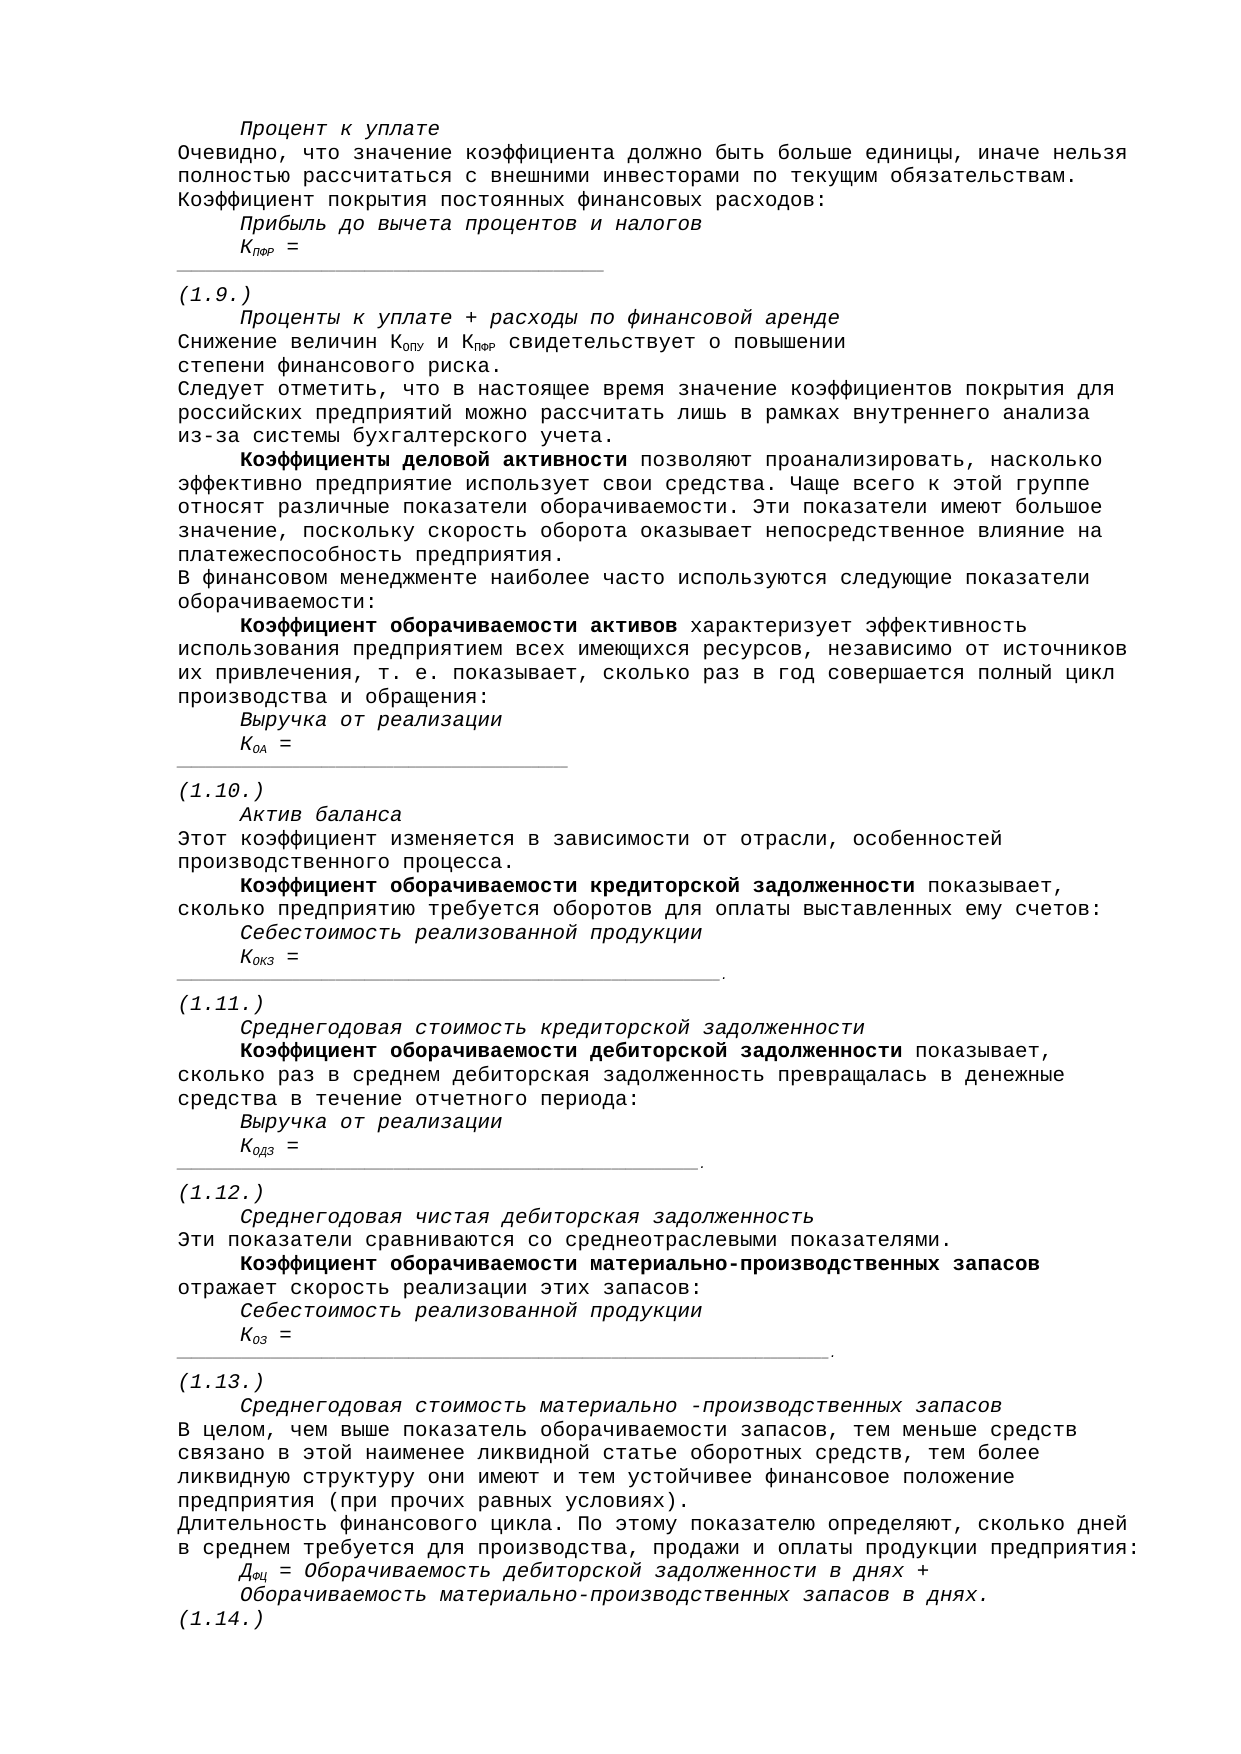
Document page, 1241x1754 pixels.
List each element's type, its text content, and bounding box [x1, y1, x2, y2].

text Следует отметить, что в настоящее время значение коэффициентов покрытия для [177, 378, 1152, 402]
text значение, поскольку скорость оборота оказывает непосредственное влияние на [177, 520, 1152, 544]
text предприятия (при прочих равных условиях). [177, 1489, 1152, 1513]
text Проценты к уплате + расходы по финансовой аренде [177, 307, 1152, 331]
text Процент к уплате [177, 118, 1152, 142]
text их привлечения, т. е. показывает, сколько раз в год совершается полный цикл [177, 662, 1152, 686]
text Актив баланса [177, 804, 1152, 827]
text степени финансового риска. [177, 354, 1152, 378]
text Длительность финансового цикла. По этому показателю определяют, сколько дней [177, 1513, 1152, 1537]
text из-за системы бухгалтерского учета. [177, 426, 1152, 449]
text Коэффициент оборачиваемости материально-производственных запасов [177, 1253, 1152, 1277]
text КОКЗ = [177, 946, 1152, 969]
text российских предприятий можно рассчитать лишь в рамках внутреннего анализа [177, 402, 1152, 426]
text ___________________________________________________________ [177, 260, 1152, 284]
text (1.12.) [177, 1182, 1152, 1206]
text Оборачиваемость материально-производственных запасов в днях. [177, 1584, 1152, 1608]
text сколько раз в среднем дебиторская задолженность превращалась в денежные [177, 1064, 1152, 1088]
text Эти показатели сравниваются со среднеотраслевыми показателями. [177, 1229, 1152, 1253]
text производственного процесса. [177, 851, 1152, 875]
text (1.13.) [177, 1371, 1152, 1395]
text оборачиваемости: [177, 591, 1152, 615]
text Коэффициент оборачиваемости активов характеризует эффективность [177, 615, 1152, 638]
text Выручка от реализации [177, 1111, 1152, 1135]
text КОЗ = [177, 1324, 1152, 1348]
text КОДЗ = [177, 1135, 1152, 1158]
text относят различные показатели оборачиваемости. Эти показатели имеют большое [177, 496, 1152, 520]
text сколько предприятию требуется оборотов для оплаты выставленных ему счетов: [177, 898, 1152, 922]
text Коэффициент оборачиваемости кредиторской задолженности показывает, [177, 875, 1152, 898]
text платежеспособность предприятия. [177, 544, 1152, 567]
text эффективно предприятие использует свои средства. Чаще всего к этой группе [177, 473, 1152, 496]
text полностью рассчитаться с внешними инвесторами по текущим обязательствам. [177, 165, 1152, 189]
text (1.10.) [177, 780, 1152, 804]
text ________________________________________________________________________. [177, 1158, 1152, 1182]
text средства в течение отчетного периода: [177, 1088, 1152, 1111]
text Прибыль до вычета процентов и налогов [177, 213, 1152, 236]
text Коэффициент оборачиваемости дебиторской задолженности показывает, [177, 1040, 1152, 1064]
text Снижение величин КОПУ и КПФР свидетельствует о повышении [177, 331, 1152, 354]
text Среднегодовая стоимость кредиторской задолженности [177, 1017, 1152, 1040]
text В целом, чем выше показатель оборачиваемости запасов, тем меньше средств [177, 1419, 1152, 1442]
text __________________________________________________________________________________________. [177, 1348, 1152, 1371]
text Себестоимость реализованной продукции [177, 1300, 1152, 1324]
text использования предприятием всех имеющихся ресурсов, независимо от источников [177, 638, 1152, 662]
text связано в этой наименее ликвидной статье оборотных средств, тем более [177, 1442, 1152, 1466]
text (1.14.) [177, 1608, 1152, 1631]
text В финансовом менеджменте наиболее часто используются следующие показатели [177, 567, 1152, 591]
text (1.11.) [177, 993, 1152, 1017]
text Коэффициент покрытия постоянных финансовых расходов: [177, 189, 1152, 213]
text в среднем требуется для производства, продажи и оплаты продукции предприятия: [177, 1537, 1152, 1561]
text Коэффициенты деловой активности позволяют проанализировать, насколько [177, 449, 1152, 473]
text производства и обращения: [177, 686, 1152, 709]
text Себестоимость реализованной продукции [177, 922, 1152, 946]
text отражает скорость реализации этих запасов: [177, 1277, 1152, 1300]
text Очевидно, что значение коэффициента должно быть больше единицы, иначе нельзя [177, 142, 1152, 165]
text Среднегодовая чистая дебиторская задолженность [177, 1206, 1152, 1229]
text Выручка от реализации [177, 709, 1152, 733]
text ______________________________________________________ [177, 757, 1152, 780]
text ___________________________________________________________________________. [177, 969, 1152, 993]
text Этот коэффициент изменяется в зависимости от отрасли, особенностей [177, 827, 1152, 851]
text (1.9.) [177, 284, 1152, 307]
text ДФЦ = Оборачиваемость дебиторской задолженности в днях + [177, 1561, 1152, 1584]
text Среднегодовая стоимость материально -производственных запасов [177, 1395, 1152, 1419]
text КОА = [177, 733, 1152, 757]
text ликвидную структуру они имеют и тем устойчивее финансовое положение [177, 1466, 1152, 1489]
text КПФР = [177, 236, 1152, 260]
